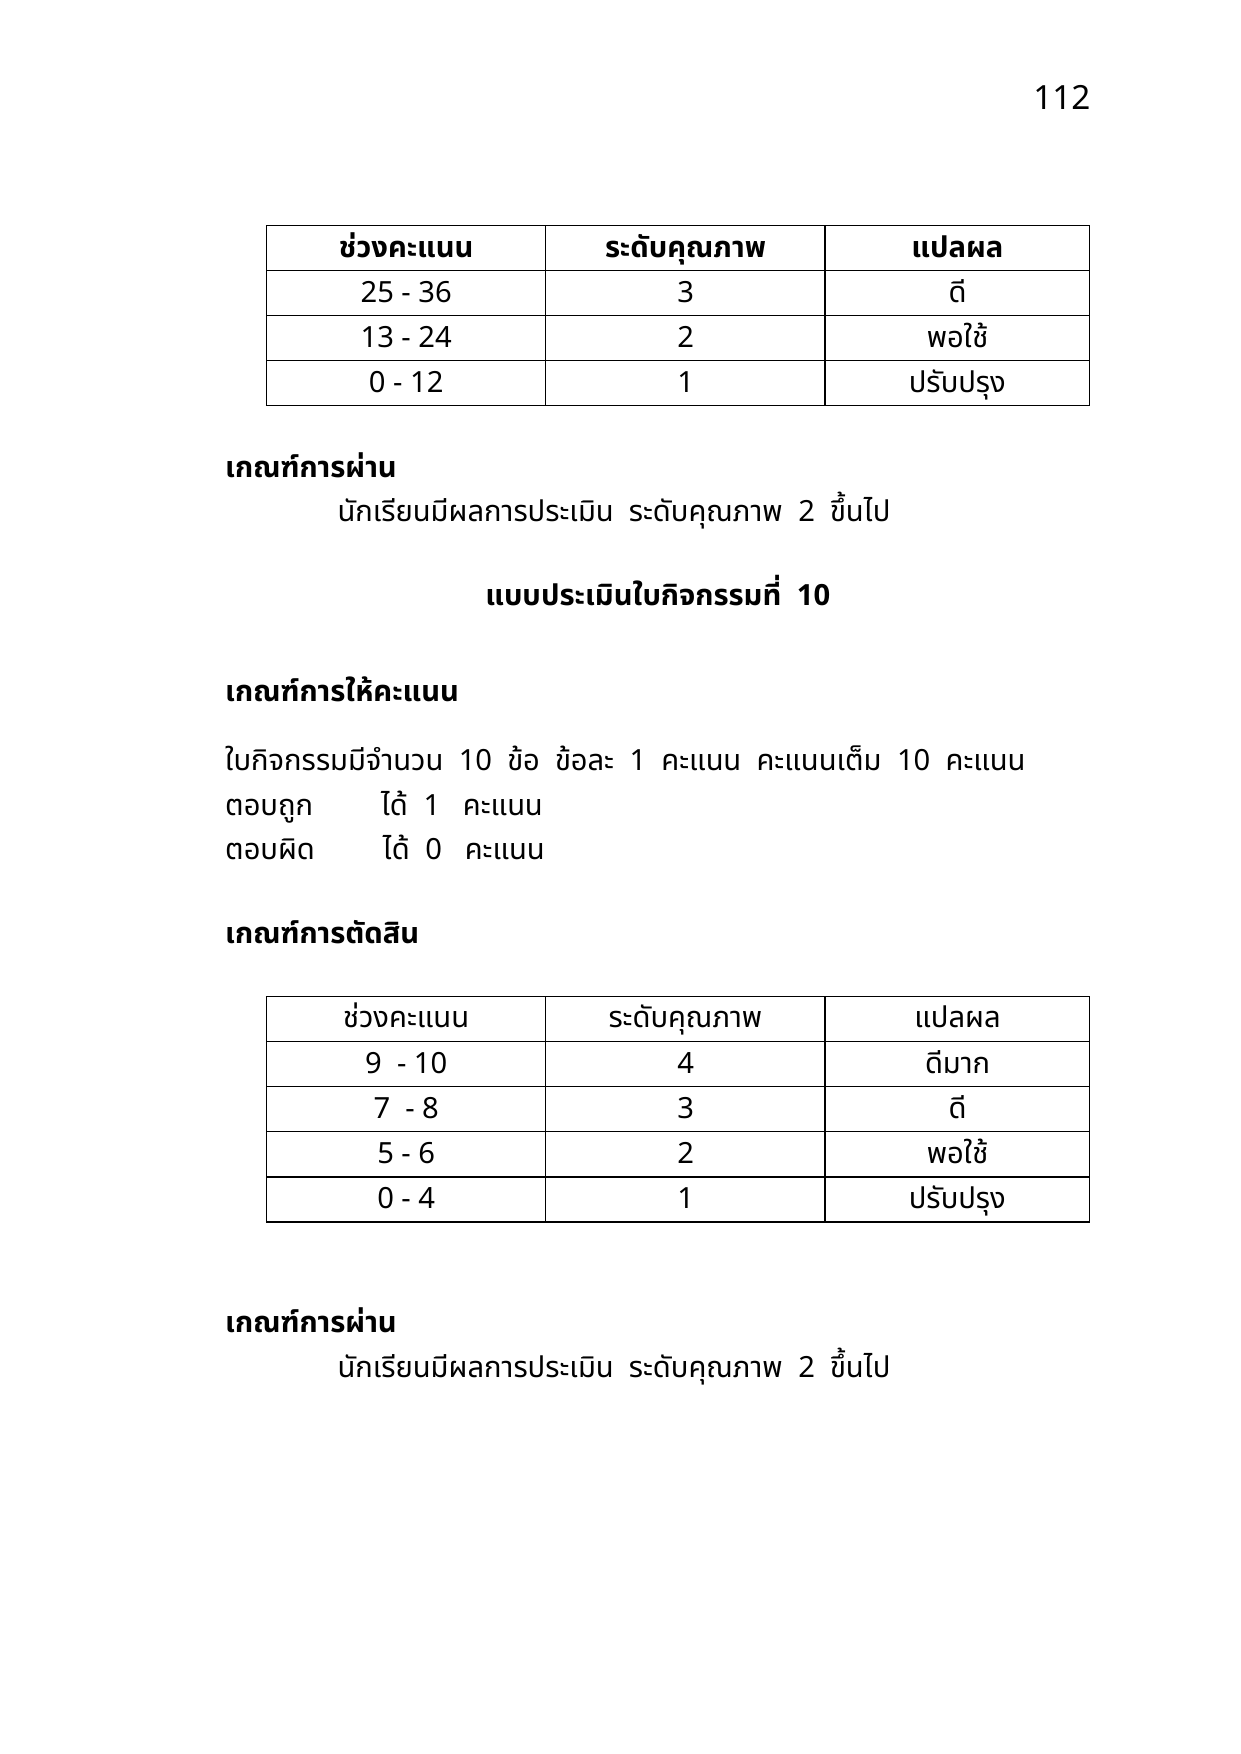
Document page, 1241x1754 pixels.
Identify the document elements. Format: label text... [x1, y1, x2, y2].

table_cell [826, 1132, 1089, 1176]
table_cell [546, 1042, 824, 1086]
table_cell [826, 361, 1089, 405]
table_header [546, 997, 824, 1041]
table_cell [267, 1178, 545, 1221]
text เกณฑ์การให้คะแนน [225, 671, 1090, 715]
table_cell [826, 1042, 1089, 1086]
text แบบประเมินใบกิจกรรมที่ 10 [225, 574, 1090, 618]
text เกณฑ์การตัดสิน [225, 912, 1090, 956]
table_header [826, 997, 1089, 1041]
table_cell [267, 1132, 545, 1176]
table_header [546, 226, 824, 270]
text ตอบผิด ได้ 0 คะแนน [225, 828, 1090, 872]
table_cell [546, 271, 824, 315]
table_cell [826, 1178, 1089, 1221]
text เกณฑ์การผ่าน [225, 1302, 1090, 1346]
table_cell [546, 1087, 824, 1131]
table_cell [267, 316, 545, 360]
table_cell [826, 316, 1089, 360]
text เกณฑ์การผ่าน [225, 446, 1090, 490]
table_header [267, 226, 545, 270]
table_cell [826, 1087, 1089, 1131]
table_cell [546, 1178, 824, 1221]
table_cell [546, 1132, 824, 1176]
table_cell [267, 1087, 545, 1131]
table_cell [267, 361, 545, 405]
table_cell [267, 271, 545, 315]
text นักเรียนมีผลการประเมิน ระดับคุณภาพ 2 ขึ้นไป [225, 490, 1090, 534]
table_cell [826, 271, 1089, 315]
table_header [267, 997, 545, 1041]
text ตอบถูก ได้ 1 คะแนน [225, 784, 1090, 828]
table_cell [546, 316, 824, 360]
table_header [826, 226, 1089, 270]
text ใบกิจกรรมมีจำนวน 10 ข้อ ข้อละ 1 คะแนน คะแนนเต็ม 10 คะแนน [225, 740, 1090, 784]
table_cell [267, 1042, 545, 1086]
text นักเรียนมีผลการประเมิน ระดับคุณภาพ 2 ขึ้นไป [225, 1346, 1090, 1390]
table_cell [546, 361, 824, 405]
